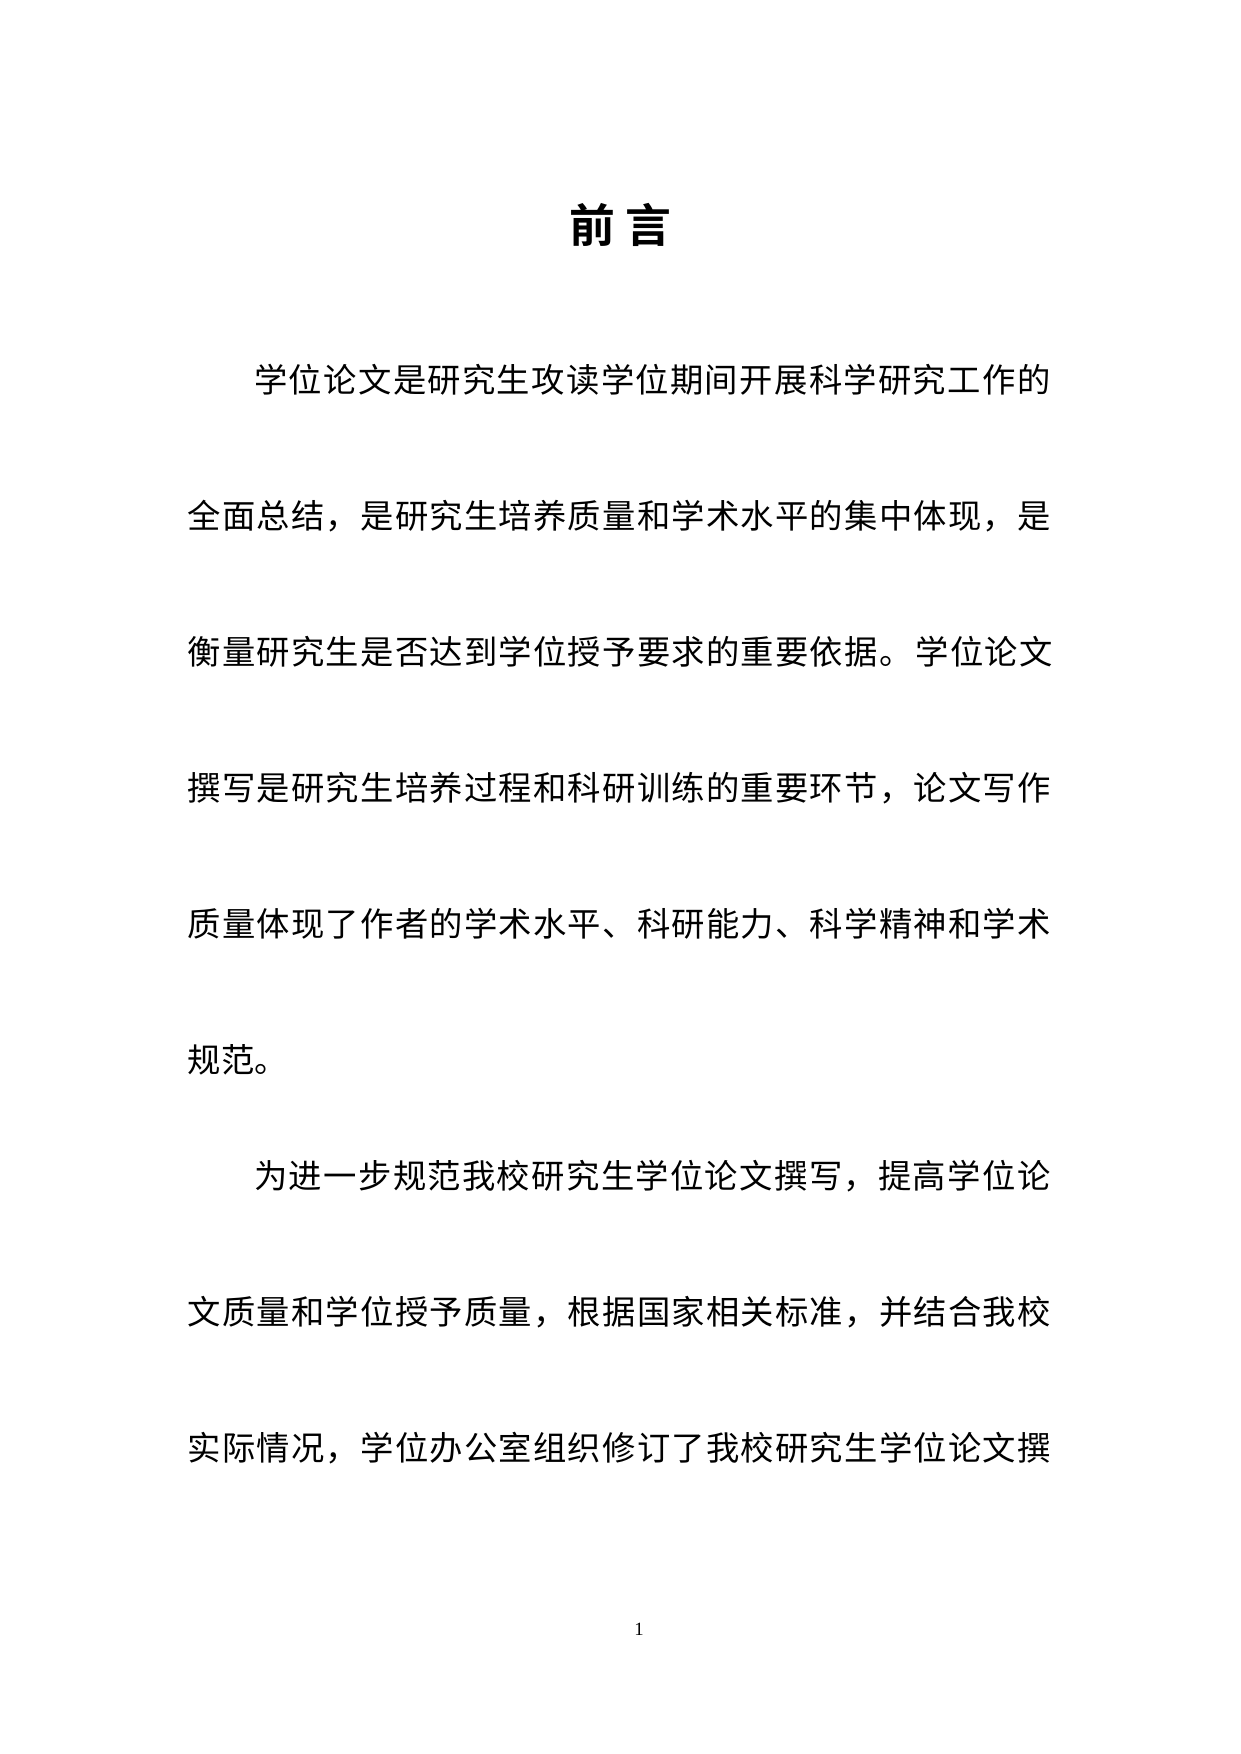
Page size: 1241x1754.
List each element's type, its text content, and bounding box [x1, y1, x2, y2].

text 学位论文是研究生攻读学位期间开展科学研究工作的全面总结，是研究生培养质量和学术水平的集中体现，是衡量研究生是否达到学位授予要求的重要依据。学位论文撰写是研究生培养过程和科研训练的重要环节，论文写作质量体现了作者的学术水平、科研能力、科学精神和学术规范。 [187, 344, 1053, 1092]
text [187, 1140, 1053, 1479]
title 前 言 [187, 189, 1053, 257]
